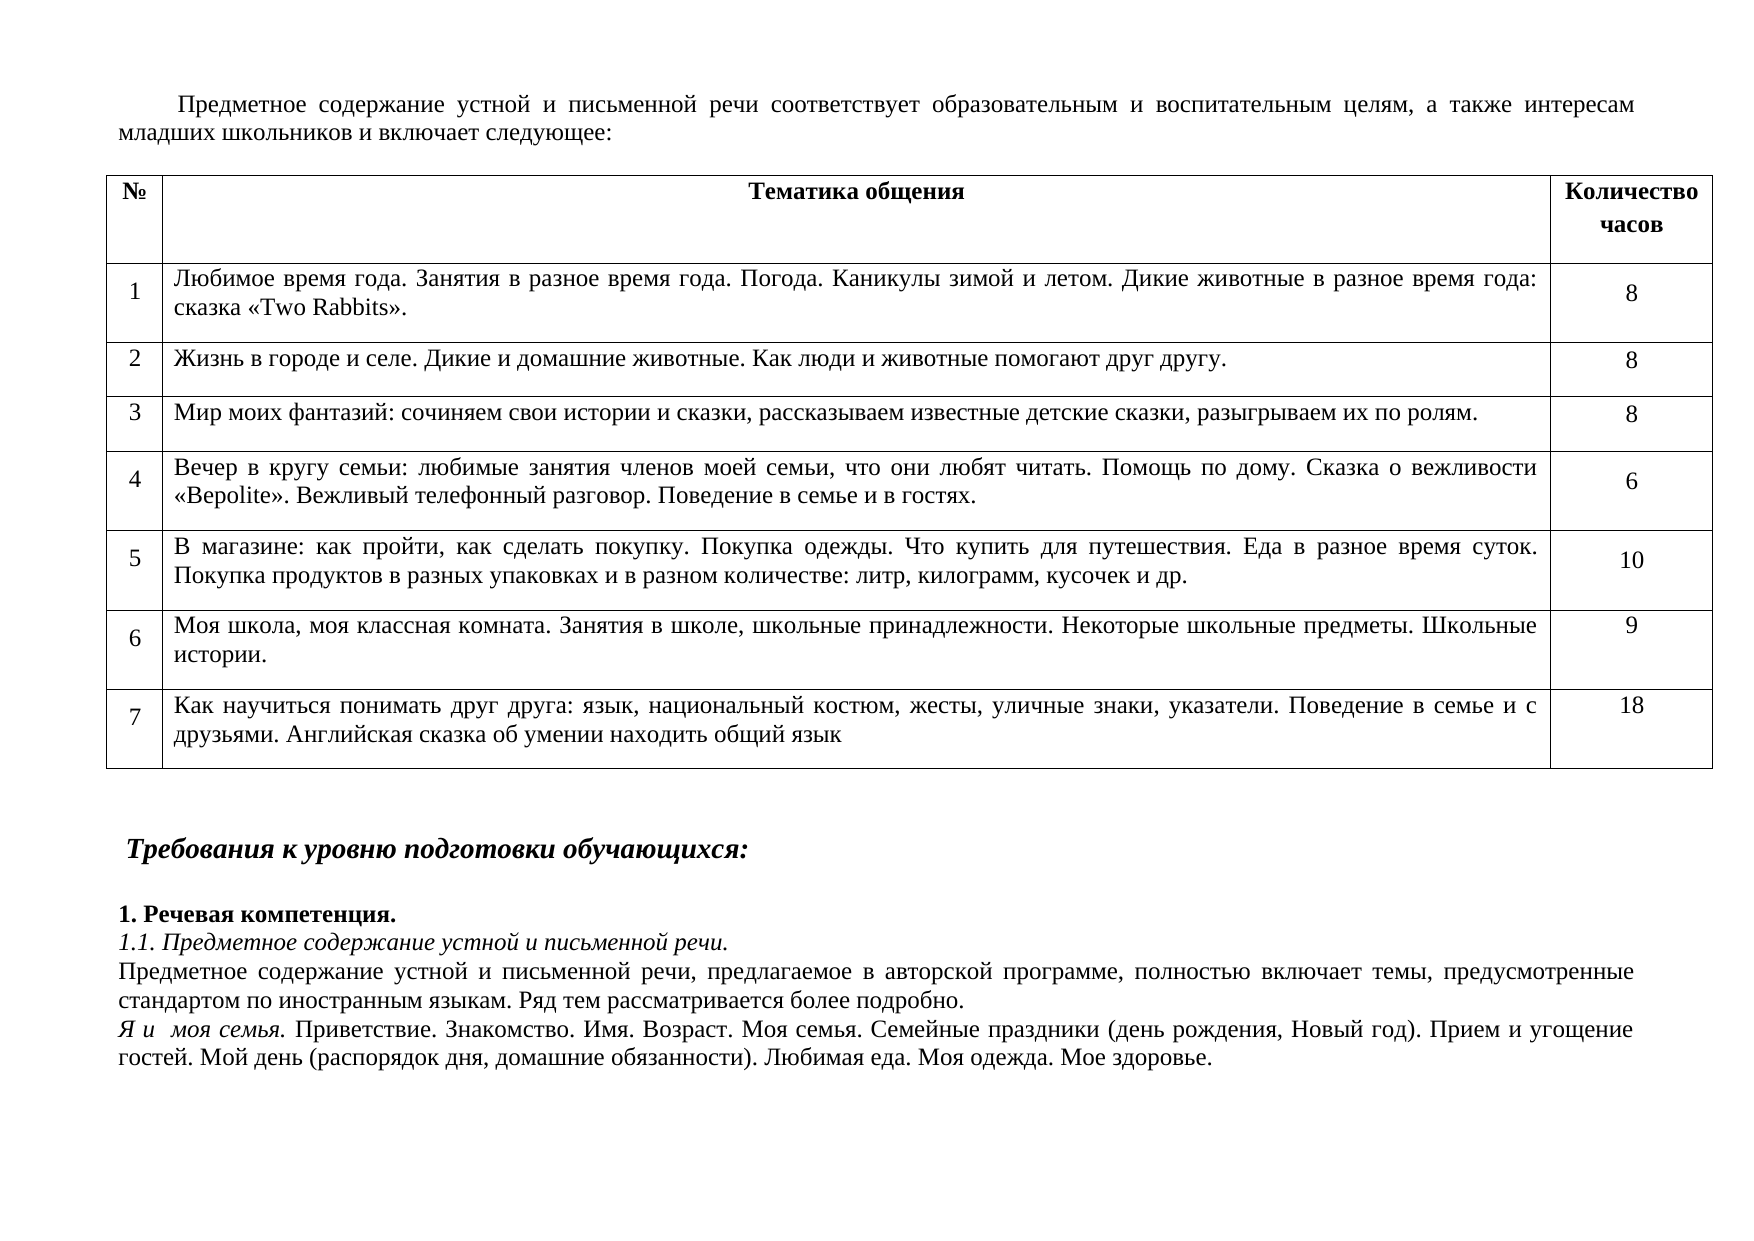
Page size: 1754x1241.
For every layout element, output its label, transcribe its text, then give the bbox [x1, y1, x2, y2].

text 1.1. Предметное содержание устной и письменной речи. [118, 927, 1636, 956]
table_cell 6 [1551, 452, 1712, 530]
table_cell 2 [107, 343, 162, 396]
table_cell Жизнь в городе и селе. Дикие и домашние животные. Как люди и животные помогают друг другу. [163, 343, 1550, 396]
table_cell 9 [1551, 611, 1712, 689]
text Предметное содержание устной и письменной речи, предлагаемое в авторской программе, полностью включает темы, предусмотренные стандартом по иностранным языкам. Ряд тем рассматривается более подробно. [118, 956, 1636, 1014]
table_cell 1 [107, 264, 162, 342]
table_header Количество часов [1551, 176, 1712, 262]
table_cell В магазине: как пройти, как сделать покупку. Покупка одежды. Что купить для путешествия. Еда в разное время суток. Покупка продуктов в разных упаковках и в разном количестве: литр, килограмм, кусочек и др. [163, 531, 1550, 609]
text 1. Речевая компетенция. [118, 899, 1636, 927]
table_cell 7 [107, 690, 162, 768]
table_cell 3 [107, 397, 162, 451]
table_cell 8 [1551, 264, 1712, 342]
table_header № [107, 176, 162, 262]
text Я и моя семья. Приветствие. Знакомство. Имя. Возраст. Моя семья. Семейные праздники (день рождения, Новый год). Прием и угощение гостей. Мой день (распорядок дня, домашние обязанности). Любимая еда. Моя одежда. Мое здоровье. [118, 1014, 1636, 1071]
table_cell 18 [1551, 690, 1712, 768]
table_cell 8 [1551, 343, 1712, 396]
text Предметное содержание устной и письменной речи соответствует образовательным и воспитательным целям, а также интересам младших школьников и включает следующее: [118, 89, 1636, 146]
table_cell Мир моих фантазий: сочиняем свои истории и сказки, рассказываем известные детские сказки, разыгрываем их по ролям. [163, 397, 1550, 451]
table_cell 8 [1551, 397, 1712, 451]
table_cell 10 [1551, 531, 1712, 609]
table_cell Любимое время года. Занятия в разное время года. Погода. Каникулы зимой и летом. Дикие животные в разное время года: сказка «Two Rabbits». [163, 264, 1550, 342]
table_cell 4 [107, 452, 162, 530]
table_cell Как научиться понимать друг друга: язык, национальный костюм, жесты, уличные знаки, указатели. Поведение в семье и с друзьями. Английская сказка об умении находить общий язык [163, 690, 1550, 768]
table_cell Моя школа, моя классная комната. Занятия в школе, школьные принадлежности. Некоторые школьные предметы. Школьные истории. [163, 611, 1550, 689]
table_cell Вечер в кругу семьи: любимые занятия членов моей семьи, что они любят читать. Помощь по дому. Сказка о вежливости «Bepolite». Вежливый телефонный разговор. Поведение в семье и в гостях. [163, 452, 1550, 530]
table_cell 5 [107, 531, 162, 609]
text Требования к уровню подготовки обучающихся: [118, 832, 1636, 865]
table_header Тематика общения [163, 176, 1550, 262]
table_cell 6 [107, 611, 162, 689]
